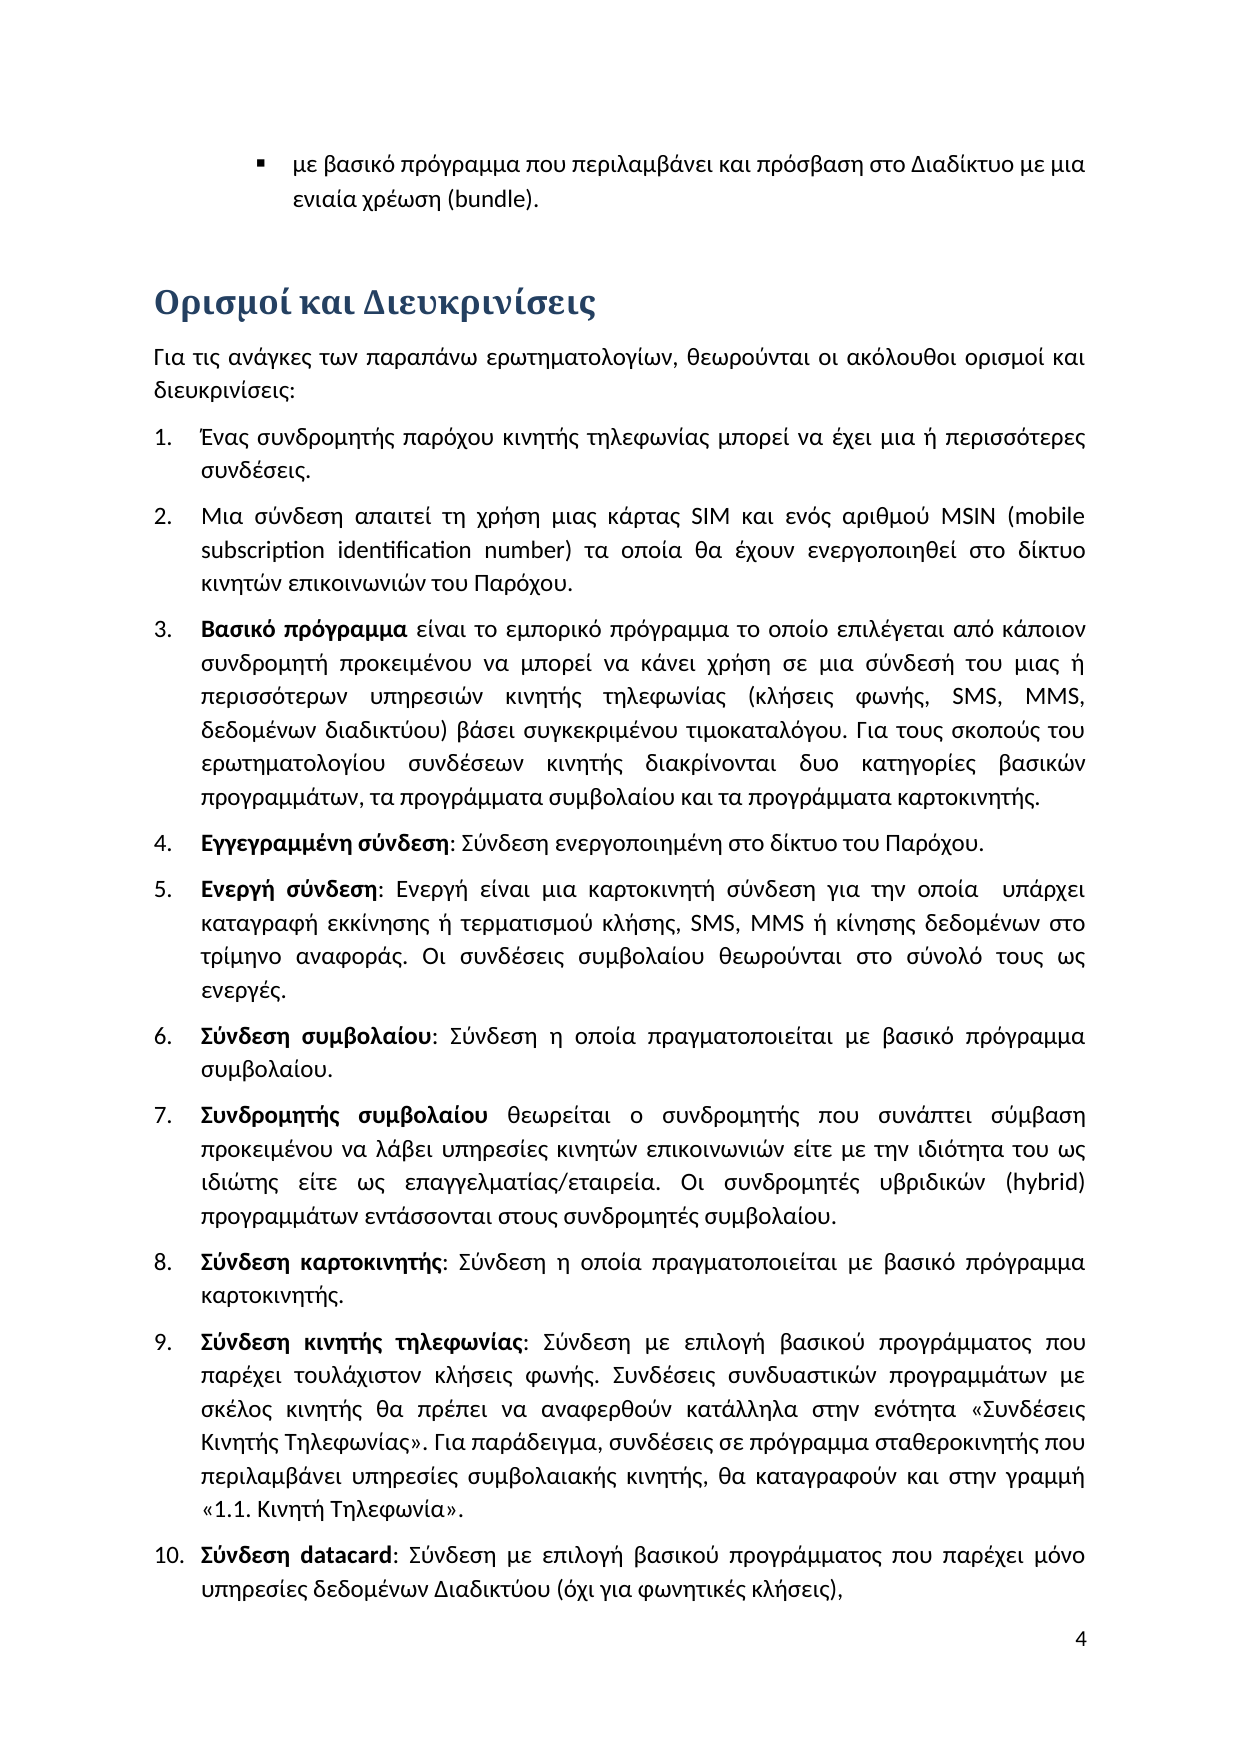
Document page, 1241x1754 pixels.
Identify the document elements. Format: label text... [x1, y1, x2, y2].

list Σύνδεση καρτοκινητής: Σύνδεση η οποία πραγματοποιείται με βασικό πρόγραμμα καρτοκινητής. [153, 1246, 1087, 1310]
list Βασικό πρόγραμμα είναι το εμπορικό πρόγραμμα το οποίο επιλέγεται από κάποιον συνδρομητή προκειμένου να μπορεί να κάνει χρήση σε μια σύνδεσή του μιας ή περισσότερων υπηρεσιών κινητής τηλεφωνίας (κλήσεις φωνής, SMS, MMS, δεδομένων διαδικτύου) βάσει συγκεκριμένου τιμοκαταλόγου. Για τους σκοπούς του ερωτηματολογίου συνδέσεων κινητής διακρίνονται δυο κατηγορίες βασικών προγραμμάτων, τα προγράμματα συμβολαίου και τα προγράμματα καρτοκινητής. [153, 613, 1087, 812]
list Σύνδεση κινητής τηλεφωνίας: Σύνδεση με επιλογή βασικού προγράμματος που παρέχει τουλάχιστον κλήσεις φωνής. Συνδέσεις συνδυαστικών προγραμμάτων με σκέλος κινητής θα πρέπει να αναφερθούν κατάλληλα στην ενότητα «Συνδέσεις Κινητής Τηλεφωνίας». Για παράδειγμα, συνδέσεις σε πρόγραμμα σταθεροκινητής που περιλαμβάνει υπηρεσίες συμβολαιακής κινητής, θα καταγραφούν και στην γραμμή «1.1. Κινητή Τηλεφωνία». [153, 1326, 1087, 1524]
list Σύνδεση datacard: Σύνδεση με επιλογή βασικού προγράμματος που παρέχει μόνο υπηρεσίες δεδομένων Διαδικτύου (όχι για φωνητικές κλήσεις), [153, 1539, 1087, 1603]
list Εγγεγραμμένη σύνδεση: Σύνδεση ενεργοποιημένη στο δίκτυο του Παρόχου. [153, 827, 1087, 858]
list Σύνδεση συμβολαίου: Σύνδεση η οποία πραγματοποιείται με βασικό πρόγραμμα συμβολαίου. [153, 1020, 1087, 1084]
subtitle Ορισμοί και Διευκρινίσεις [153, 284, 1087, 323]
list Συνδρομητής συμβολαίου θεωρείται ο συνδρομητής που συνάπτει σύμβαση προκειμένου να λάβει υπηρεσίες κινητών επικοινωνιών είτε με την ιδιότητα του ως ιδιώτης είτε ως επαγγελματίας/εταιρεία. Οι συνδρομητές υβριδικών (hybrid) προγραμμάτων εντάσσονται στους συνδρομητές συμβολαίου. [153, 1099, 1087, 1231]
list με βασικό πρόγραμμα που περιλαμβάνει και πρόσβαση στο Διαδίκτυο με μια ενιαία χρέωση (bundle). [255, 148, 1087, 213]
list Ένας συνδρομητής παρόχου κινητής τηλεφωνίας μπορεί να έχει μια ή περισσότερες συνδέσεις. [153, 421, 1087, 485]
list Μια σύνδεση απαιτεί τη χρήση μιας κάρτας SIM και ενός αριθμού MSIN (mobile subscription identification number) τα οποία θα έχουν ενεργοποιηθεί στο δίκτυο κινητών επικοινωνιών του Παρόχου. [153, 500, 1087, 598]
list Ενεργή σύνδεση: Ενεργή είναι μια καρτοκινητή σύνδεση για την οποία υπάρχει καταγραφή εκκίνησης ή τερματισμού κλήσης, SMS, MMS ή κίνησης δεδομένων στο τρίμηνο αναφοράς. Οι συνδέσεις συμβολαίου θεωρούνται στο σύνολό τους ως ενεργές. [153, 873, 1087, 1004]
text Για τις ανάγκες των παραπάνω ερωτηματολογίων, θεωρούνται οι ακόλουθοι ορισμοί και διευκρινίσεις: [153, 341, 1087, 405]
